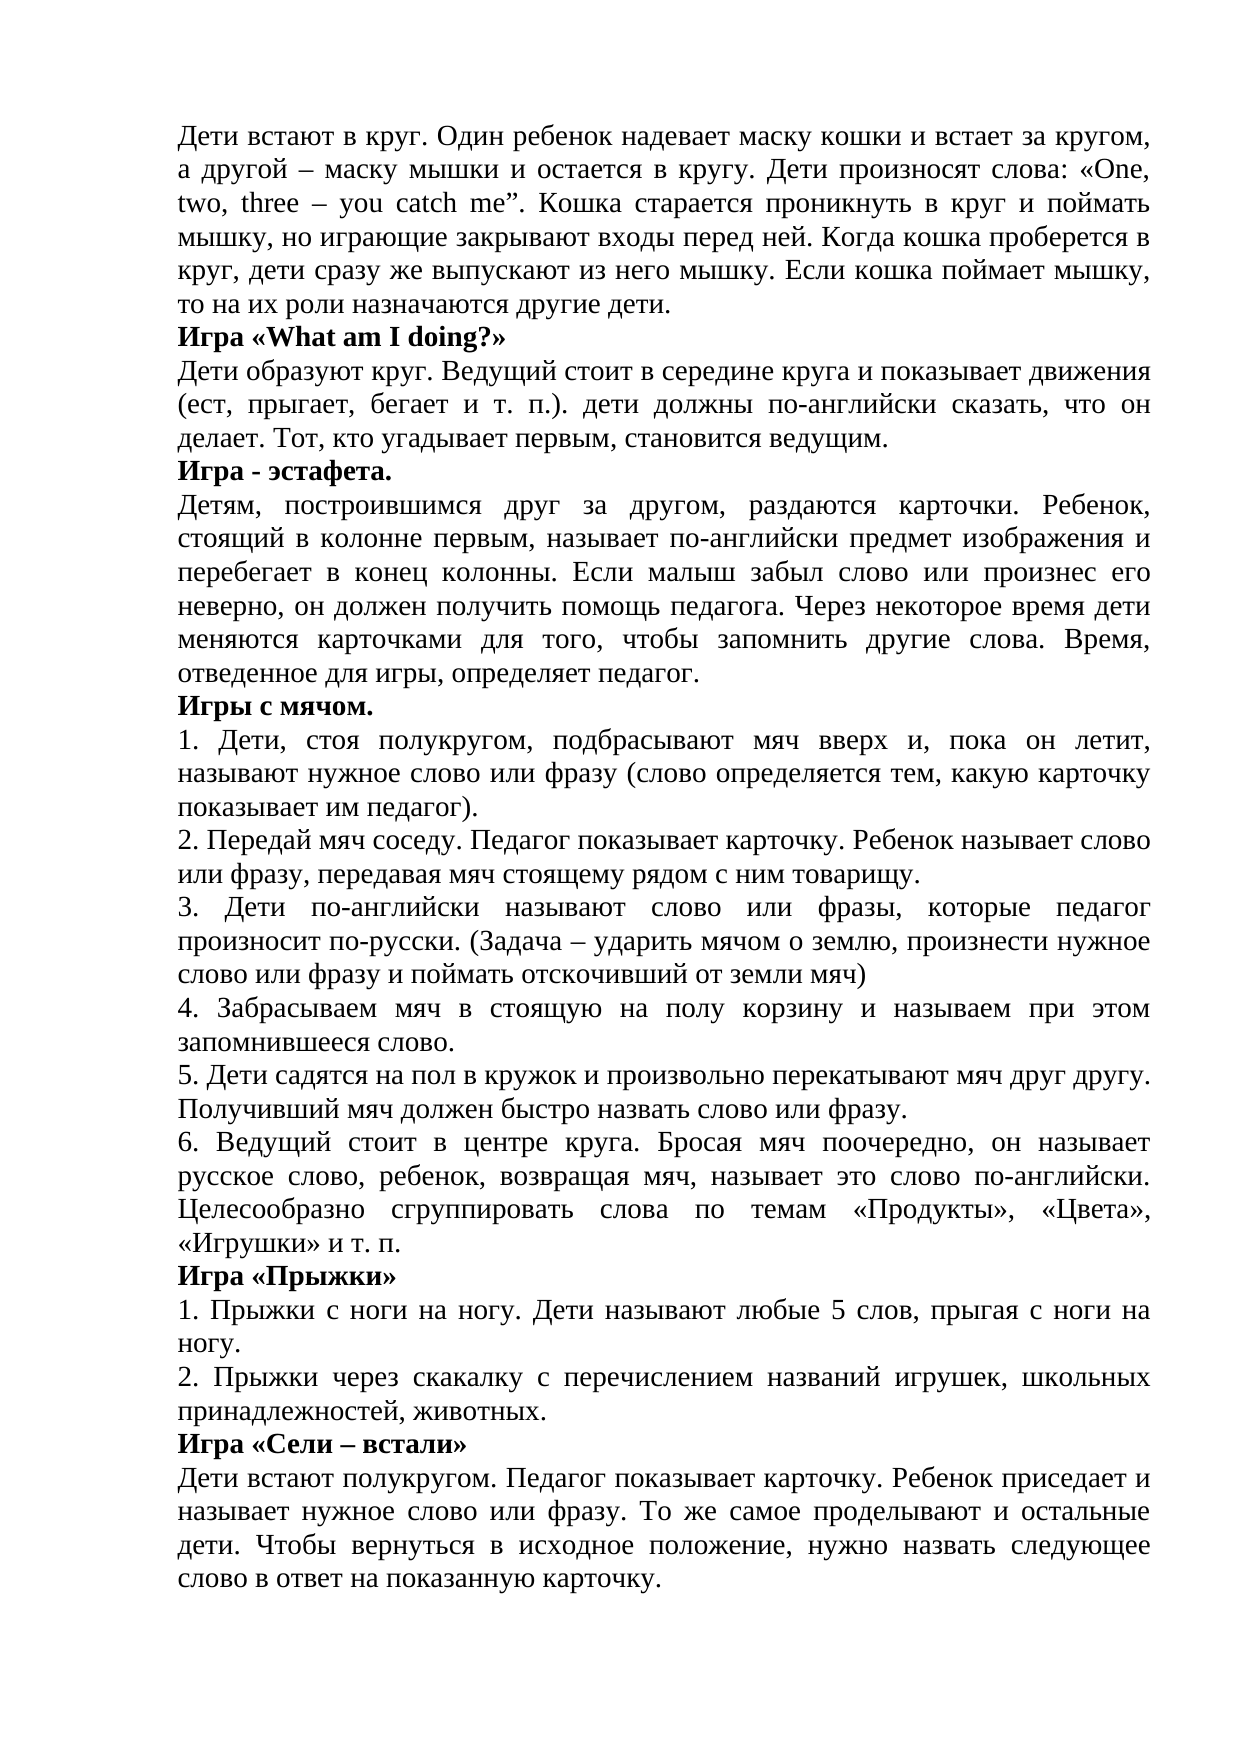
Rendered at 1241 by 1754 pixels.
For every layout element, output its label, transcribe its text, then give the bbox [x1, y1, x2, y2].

text 6. Ведущий стоит в центре круга. Бросая мяч поочередно, он называет русское слово, ребенок, возвращая мяч, называет это слово по-английски. Целесообразно сгруппировать слова по темам «Продукты», «Цвета», «Игрушки» и т. п. [177, 1124, 1152, 1258]
text Игра «What am I doing?» [177, 319, 1152, 353]
text 2. Прыжки через скакалку с перечислением названий игрушек, школьных принадлежностей, животных. [177, 1359, 1152, 1426]
text Игра «Сели – встали» [177, 1426, 1152, 1460]
text Дети встают полукругом. Педагог показывает карточку. Ребенок приседает и называет нужное слово или фразу. То же самое проделывают и остальные дети. Чтобы вернуться в исходное положение, нужно назвать следующее слово в ответ на показанную карточку. [177, 1460, 1152, 1594]
text Игры с мячом. [177, 688, 1152, 722]
text Детям, построившимся друг за другом, раздаются карточки. Ребенок, стоящий в колонне первым, называет по-английски предмет изображения и перебегает в конец колонны. Если малыш забыл слово или произнес его неверно, он должен получить помощь педагога. Через некоторое время дети меняются карточками для того, чтобы запомнить другие слова. Время, отведенное для игры, определяет педагог. [177, 487, 1152, 688]
text 1. Дети, стоя полукругом, подбрасывают мяч вверх и, пока он летит, называют нужное слово или фразу (слово определяется тем, какую карточку показывает им педагог). [177, 722, 1152, 822]
text 5. Дети садятся на пол в кружок и произвольно перекатывают мяч друг другу. Получивший мяч должен быстро назвать слово или фразу. [177, 1057, 1152, 1124]
text Игра «Прыжки» [177, 1258, 1152, 1292]
text Дети образуют круг. Ведущий стоит в середине круга и показывает движения (ест, прыгает, бегает и т. п.). дети должны по-английски сказать, что он делает. Тот, кто угадывает первым, становится ведущим. [177, 353, 1152, 453]
text 1. Прыжки с ноги на ногу. Дети называют любые 5 слов, прыгая с ноги на ногу. [177, 1292, 1152, 1359]
text Игра - эстафета. [177, 453, 1152, 487]
text 3. Дети по-английски называют слово или фразы, которые педагог произносит по-русски. (Задача – ударить мячом о землю, произнести нужное слово или фразу и поймать отскочивший от земли мяч) [177, 889, 1152, 990]
text Дети встают в круг. Один ребенок надевает маску кошки и встает за кругом, а другой – маску мышки и остается в кругу. Дети произносят слова: «One, two, three – you catch me”. Кошка старается проникнуть в круг и поймать мышку, но играющие закрывают входы перед ней. Когда кошка проберется в круг, дети сразу же выпускают из него мышку. Если кошка поймает мышку, то на их роли назначаются другие дети. [177, 118, 1152, 319]
text 4. Забрасываем мяч в стоящую на полу корзину и называем при этом запомнившееся слово. [177, 990, 1152, 1057]
text 2. Передай мяч соседу. Педагог показывает карточку. Ребенок называет слово или фразу, передавая мяч стоящему рядом с ним товарищу. [177, 822, 1152, 889]
